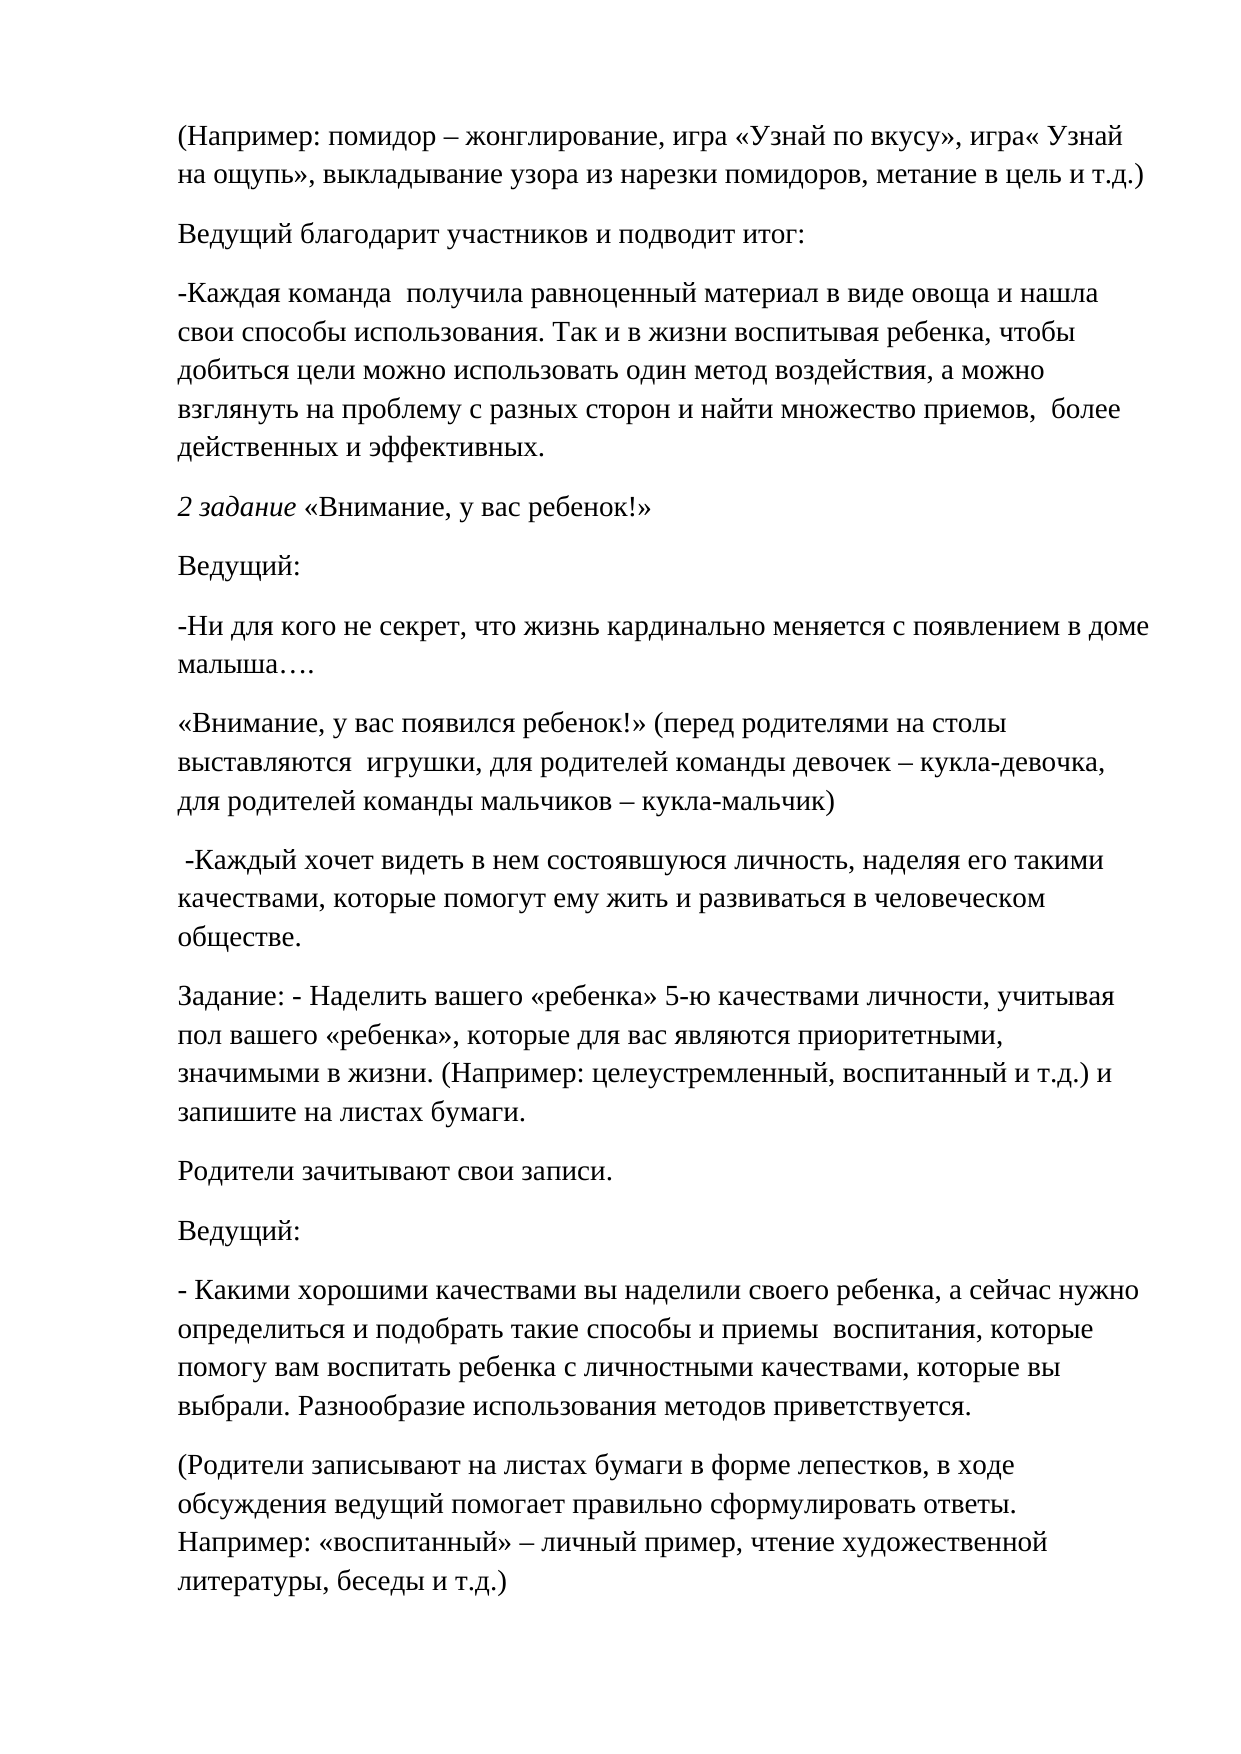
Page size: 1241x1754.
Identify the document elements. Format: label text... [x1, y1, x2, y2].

text -Каждая команда получила равноценный материал в виде овоща и нашла свои способы использования. Так и в жизни воспитывая ребенка, чтобы добиться цели можно использовать один метод воздействия, а можно взглянуть на проблему с разных сторон и найти множество приемов, более действенных и эффективных. [177, 275, 1152, 463]
text Родители зачитывают свои записи. [177, 1153, 1152, 1187]
text -Каждый хочет видеть в нем состоявшуюся личность, наделяя его такими качествами, которые помогут ему жить и развиваться в человеческом обществе. [177, 842, 1152, 953]
text Ведущий: [177, 1213, 1152, 1246]
text (Родители записывают на листах бумаги в форме лепестков, в ходе обсуждения ведущий помогает правильно сформулировать ответы. Например: «воспитанный» – личный пример, чтение художественной литературы, беседы и т.д.) [177, 1447, 1152, 1596]
text Ведущий: [177, 548, 1152, 582]
text «Внимание, у вас появился ребенок!» (перед родителями на столы выставляются игрушки, для родителей команды девочек – кукла-девочка, для родителей команды мальчиков – кукла-мальчик) [177, 706, 1152, 816]
text 2 задание «Внимание, у вас ребенок!» [177, 489, 1152, 522]
text Ведущий благодарит участников и подводит итог: [177, 216, 1152, 249]
text Задание: - Наделить вашего «ребенка» 5-ю качествами личности, учитывая пол вашего «ребенка», которые для вас являются приоритетными, значимыми в жизни. (Например: целеустремленный, воспитанный и т.д.) и запишите на листах бумаги. [177, 978, 1152, 1128]
text - Какими хорошими качествами вы наделили своего ребенка, а сейчас нужно определиться и подобрать такие способы и приемы воспитания, которые помогу вам воспитать ребенка с личностными качествами, которые вы выбрали. Разнообразие использования методов приветствуется. [177, 1272, 1152, 1421]
text (Например: помидор – жонглирование, игра «Узнай по вкусу», игра« Узнай на ощупь», выкладывание узора из нарезки помидоров, метание в цель и т.д.) [177, 118, 1152, 190]
text -Ни для кого не секрет, что жизнь кардинально меняется с появлением в доме малыша…. [177, 608, 1152, 680]
